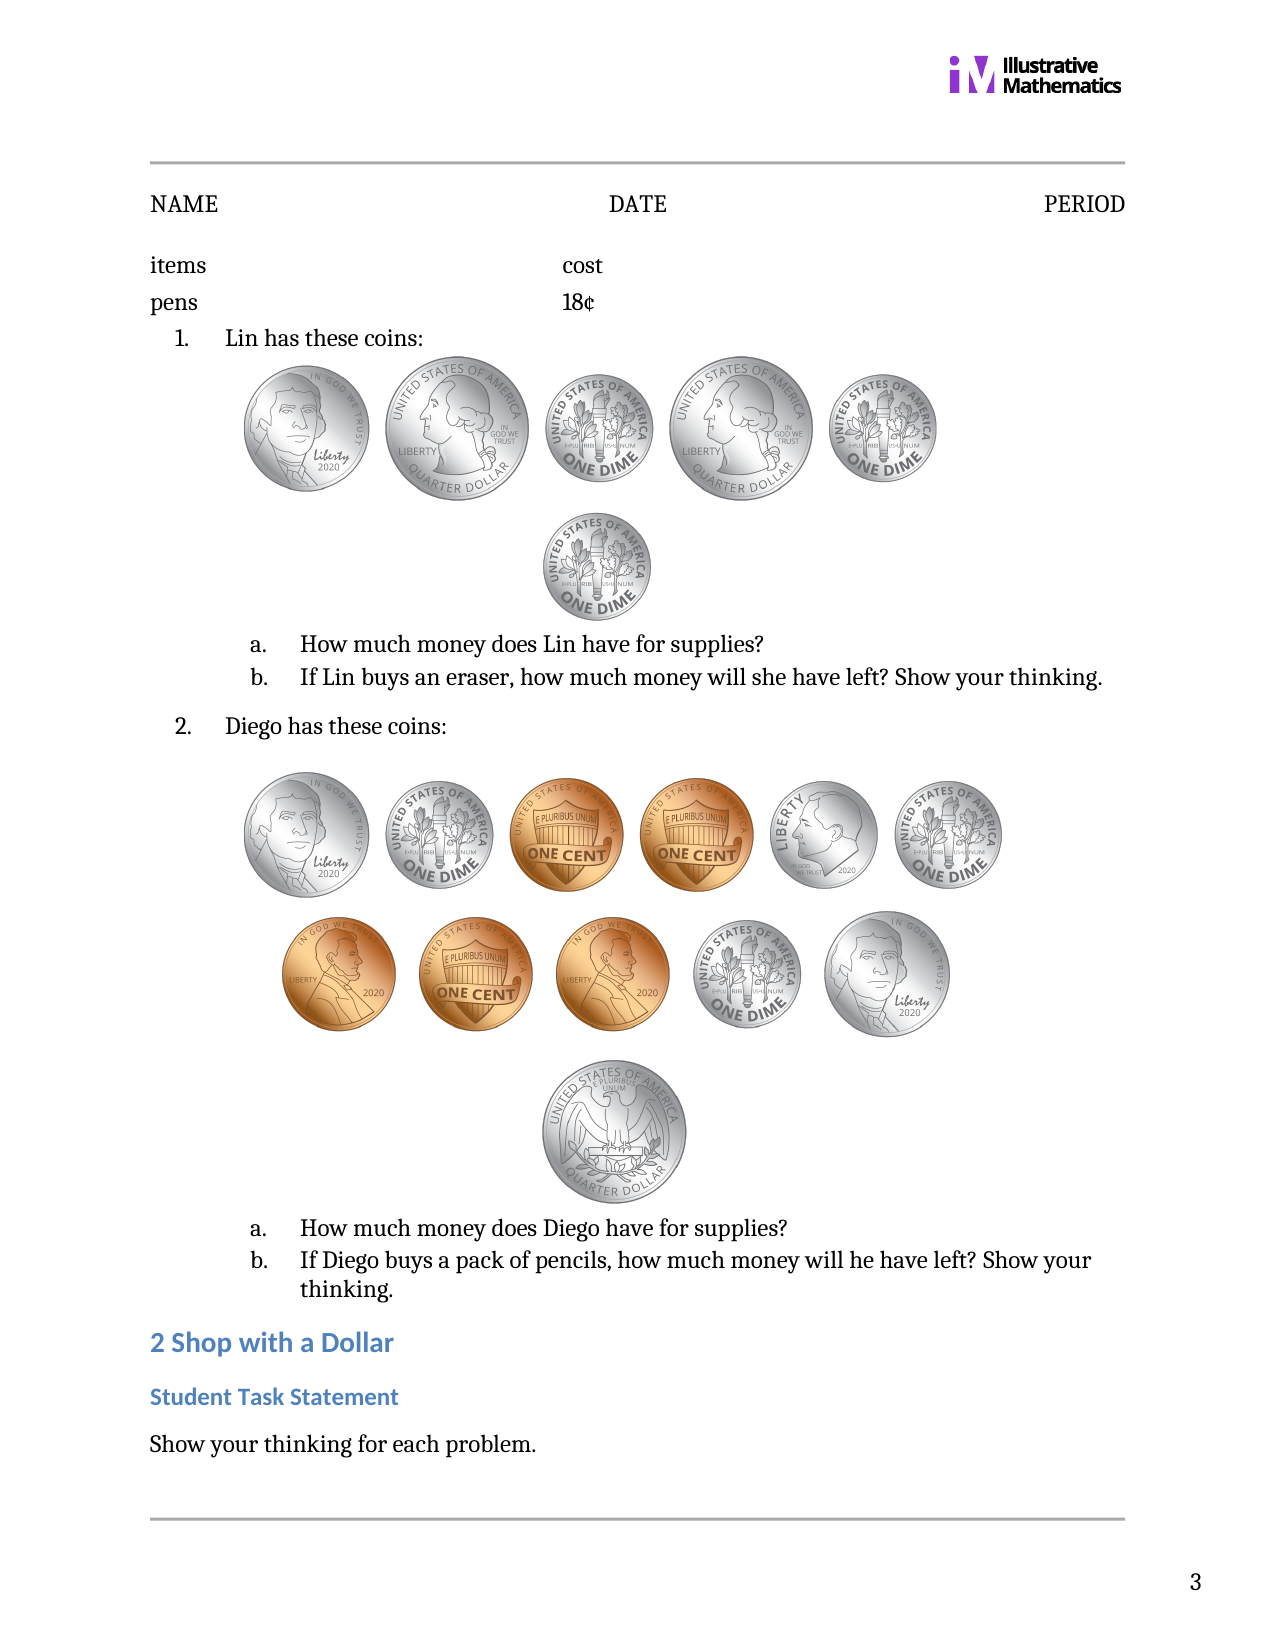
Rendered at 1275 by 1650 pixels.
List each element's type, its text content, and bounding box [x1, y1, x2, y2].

table_cell 18¢ [551, 284, 964, 320]
picture [949, 55, 1121, 93]
picture [243, 356, 937, 621]
subtitle Student Task Statement [150, 1381, 1125, 1412]
table_cell pens [139, 284, 551, 320]
list How much money does Diego have for supplies? [250, 1214, 1125, 1242]
table_header cost [551, 248, 964, 284]
text Show your thinking for each problem. [150, 1430, 1125, 1459]
list If Diego buys a pack of pencils, how much money will he have left? Show your thinking. [250, 1246, 1125, 1304]
list Lin has these coins: [175, 324, 1125, 352]
list If Lin buys an eraser, how much money will she have left? Show your thinking. [250, 663, 1125, 691]
picture [243, 761, 1002, 1204]
table_header items [139, 248, 551, 284]
list How much money does Lin have for supplies? [250, 630, 1125, 659]
subtitle 2 Shop with a Dollar [150, 1324, 1125, 1360]
list Diego has these coins: [175, 712, 1125, 741]
